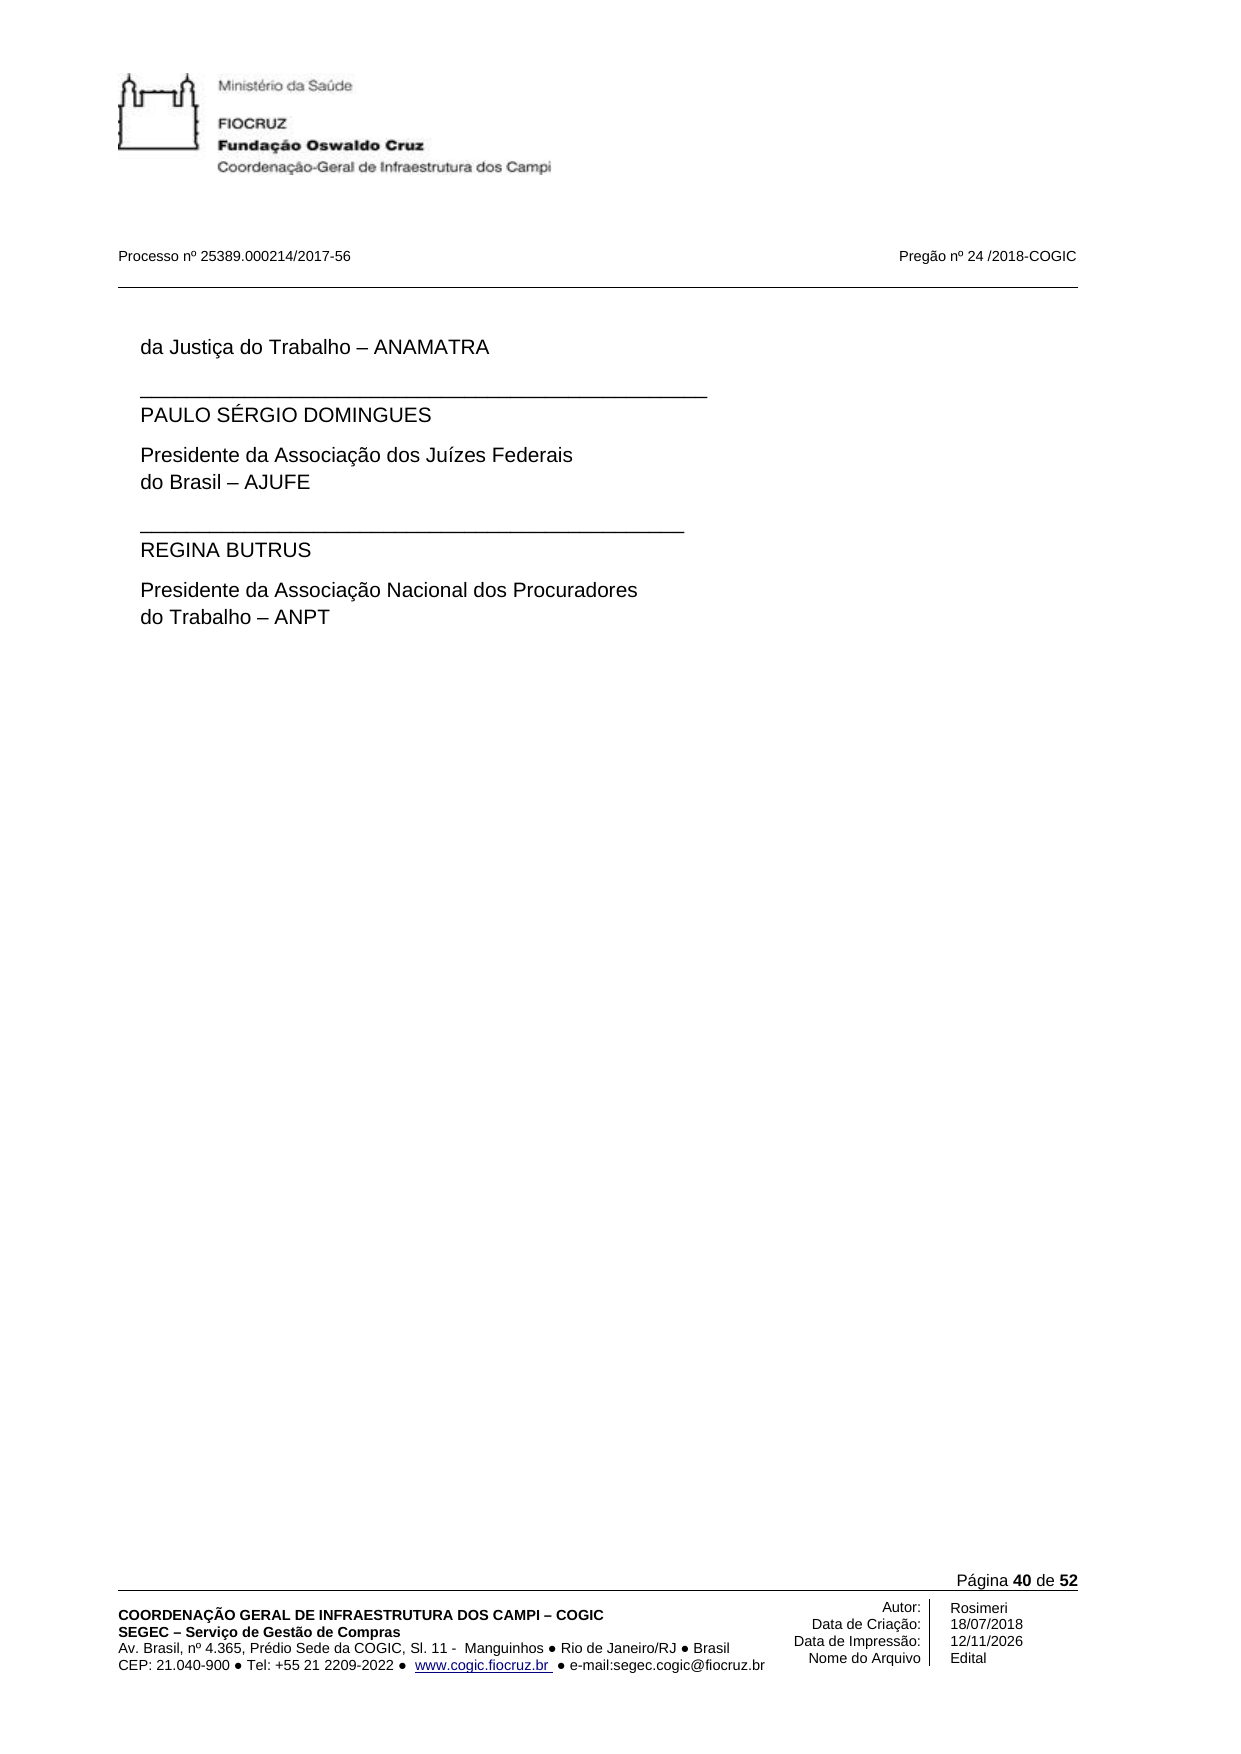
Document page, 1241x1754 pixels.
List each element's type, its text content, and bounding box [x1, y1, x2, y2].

picture [118, 73, 552, 175]
